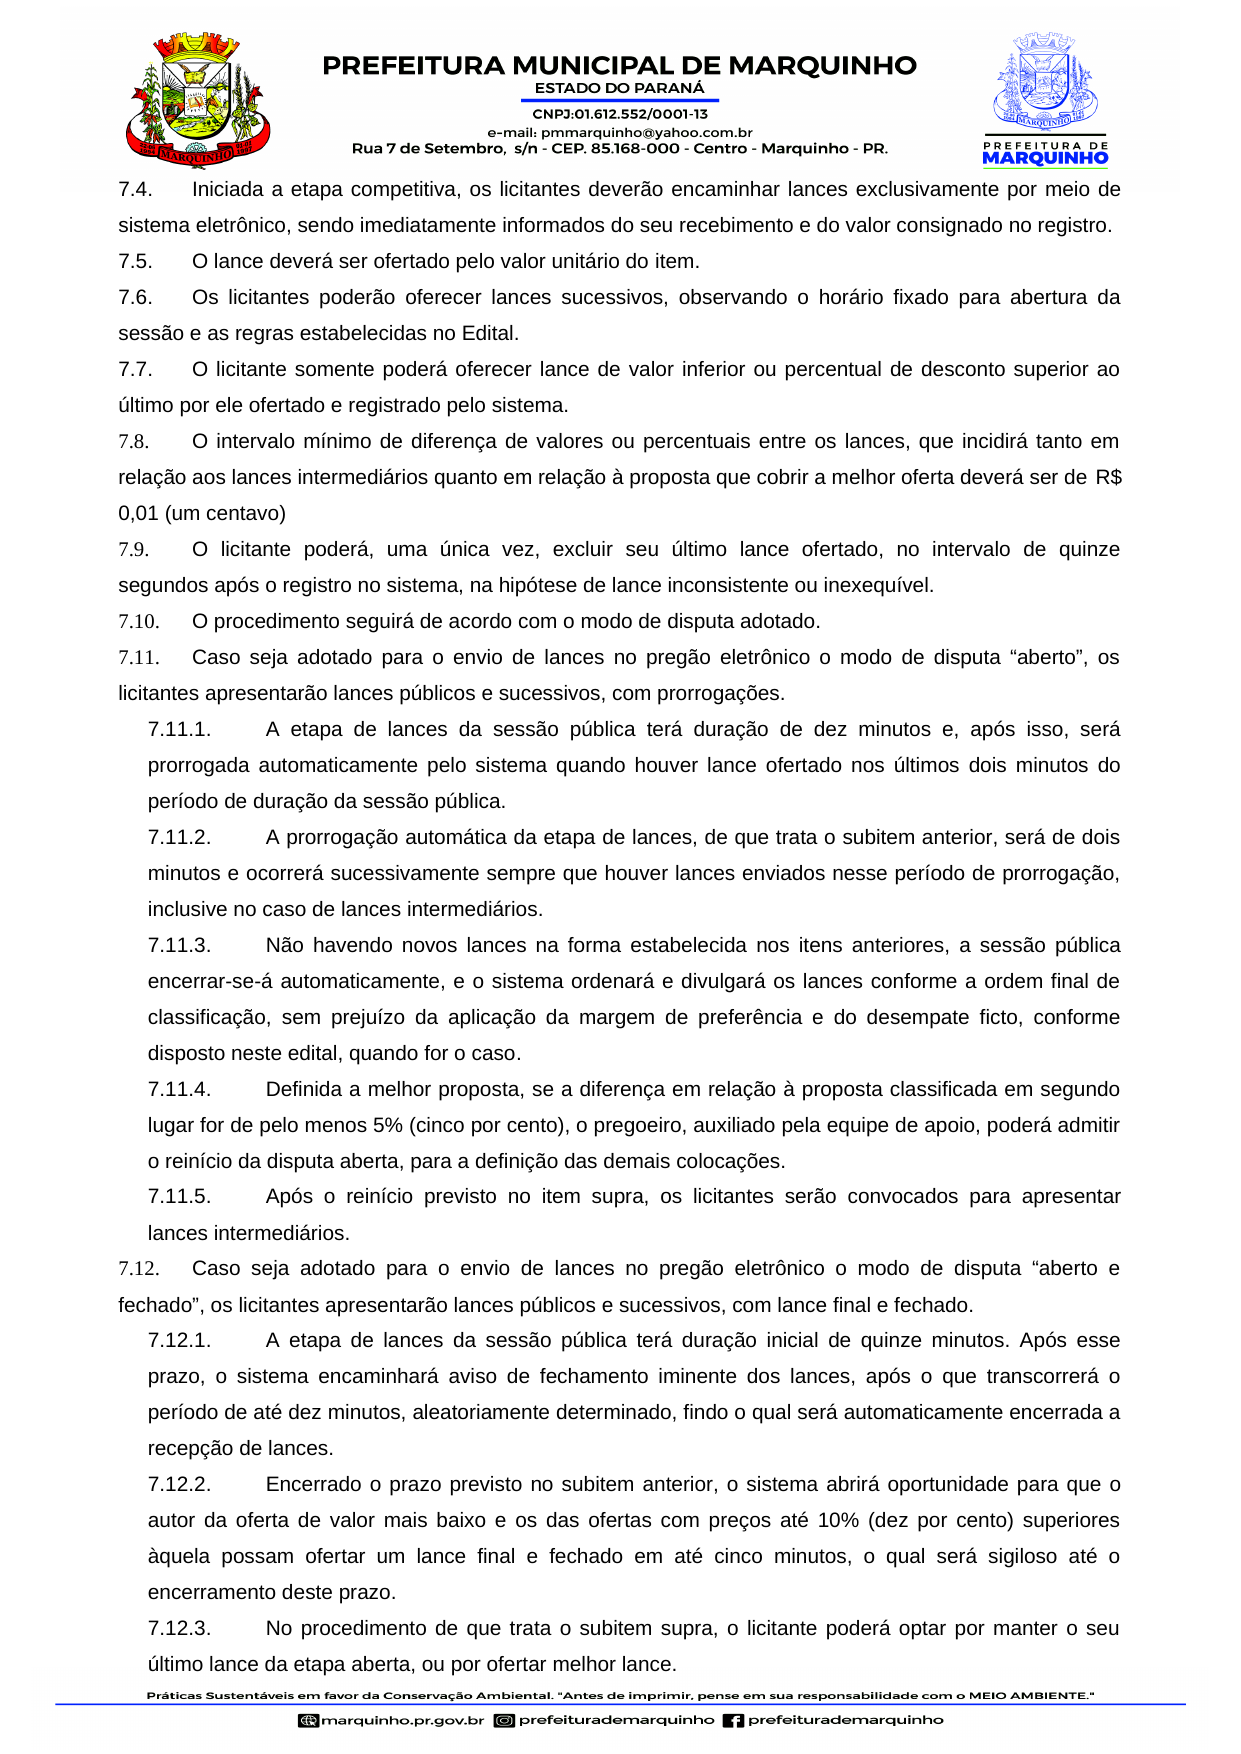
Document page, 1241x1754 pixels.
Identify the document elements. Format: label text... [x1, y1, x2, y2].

text Caso seja adotado para o envio de lances no pregão eletrônico o modo de disputa “aberto e fechado”, os licitantes apresentarão lances públicos e sucessivos, com lance final e fechado. [118, 1256, 1122, 1316]
text No procedimento de que trata o subitem supra, o licitante poderá optar por manter o seu último lance da etapa aberta, ou por ofertar melhor lance. [148, 1616, 1122, 1676]
text Iniciada a etapa competitiva, os licitantes deverão encaminhar lances exclusivamente por meio de sistema eletrônico, sendo imediatamente informados do seu recebimento e do valor consignado no registro. [118, 177, 1122, 237]
text O procedimento seguirá de acordo com o modo de disputa adotado. [118, 609, 1122, 633]
text O lance deverá ser ofertado pelo valor unitário do item. [118, 249, 1122, 273]
text Após o reinício previsto no item supra, os licitantes serão convocados para apresentar lances intermediários. [148, 1184, 1122, 1244]
text Não havendo novos lances na forma estabelecida nos itens anteriores, a sessão pública encerrar-se-á automaticamente, e o sistema ordenará e divulgará os lances conforme a ordem final de classificação, sem prejuízo da aplicação da margem de preferência e do desempate ficto, conforme disposto neste edital, quando for o caso. [148, 933, 1122, 1064]
picture [31, 1667, 1210, 1750]
text Os licitantes poderão oferecer lances sucessivos, observando o horário fixado para abertura da sessão e as regras estabelecidas no Edital. [118, 285, 1122, 345]
text Definida a melhor proposta, se a diferença em relação à proposta classificada em segundo lugar for de pelo menos 5% (cinco por cento), o pregoeiro, auxiliado pela equipe de apoio, poderá admitir o reinício da disputa aberta, para a definição das demais colocações. [148, 1077, 1122, 1172]
text Encerrado o prazo previsto no subitem anterior, o sistema abrirá oportunidade para que o autor da oferta de valor mais baixo e os das ofertas com preços até 10% (dez por cento) superiores àquela possam ofertar um lance final e fechado em até cinco minutos, o qual será sigiloso até o encerramento deste prazo. [148, 1472, 1122, 1604]
picture [59, 6, 1180, 192]
text O licitante somente poderá oferecer lance de valor inferior ou percentual de desconto superior ao último por ele ofertado e registrado pelo sistema. [118, 357, 1122, 417]
text Caso seja adotado para o envio de lances no pregão eletrônico o modo de disputa “aberto”, os licitantes apresentarão lances públicos e sucessivos, com prorrogações. [118, 645, 1122, 705]
text A prorrogação automática da etapa de lances, de que trata o subitem anterior, será de dois minutos e ocorrerá sucessivamente sempre que houver lances enviados nesse período de prorrogação, inclusive no caso de lances intermediários. [148, 825, 1122, 921]
text O intervalo mínimo de diferença de valores ou percentuais entre os lances, que incidirá tanto em relação aos lances intermediários quanto em relação à proposta que cobrir a melhor oferta deverá ser de R$ 0,01 (um centavo) [118, 429, 1122, 525]
text O licitante poderá, uma única vez, excluir seu último lance ofertado, no intervalo de quinze segundos após o registro no sistema, na hipótese de lance inconsistente ou inexequível. [118, 537, 1122, 597]
text A etapa de lances da sessão pública terá duração de dez minutos e, após isso, será prorrogada automaticamente pelo sistema quando houver lance ofertado nos últimos dois minutos do período de duração da sessão pública. [148, 717, 1122, 813]
text A etapa de lances da sessão pública terá duração inicial de quinze minutos. Após esse prazo, o sistema encaminhará aviso de fechamento iminente dos lances, após o que transcorrerá o período de até dez minutos, aleatoriamente determinado, findo o qual será automaticamente encerrada a recepção de lances. [148, 1328, 1122, 1460]
